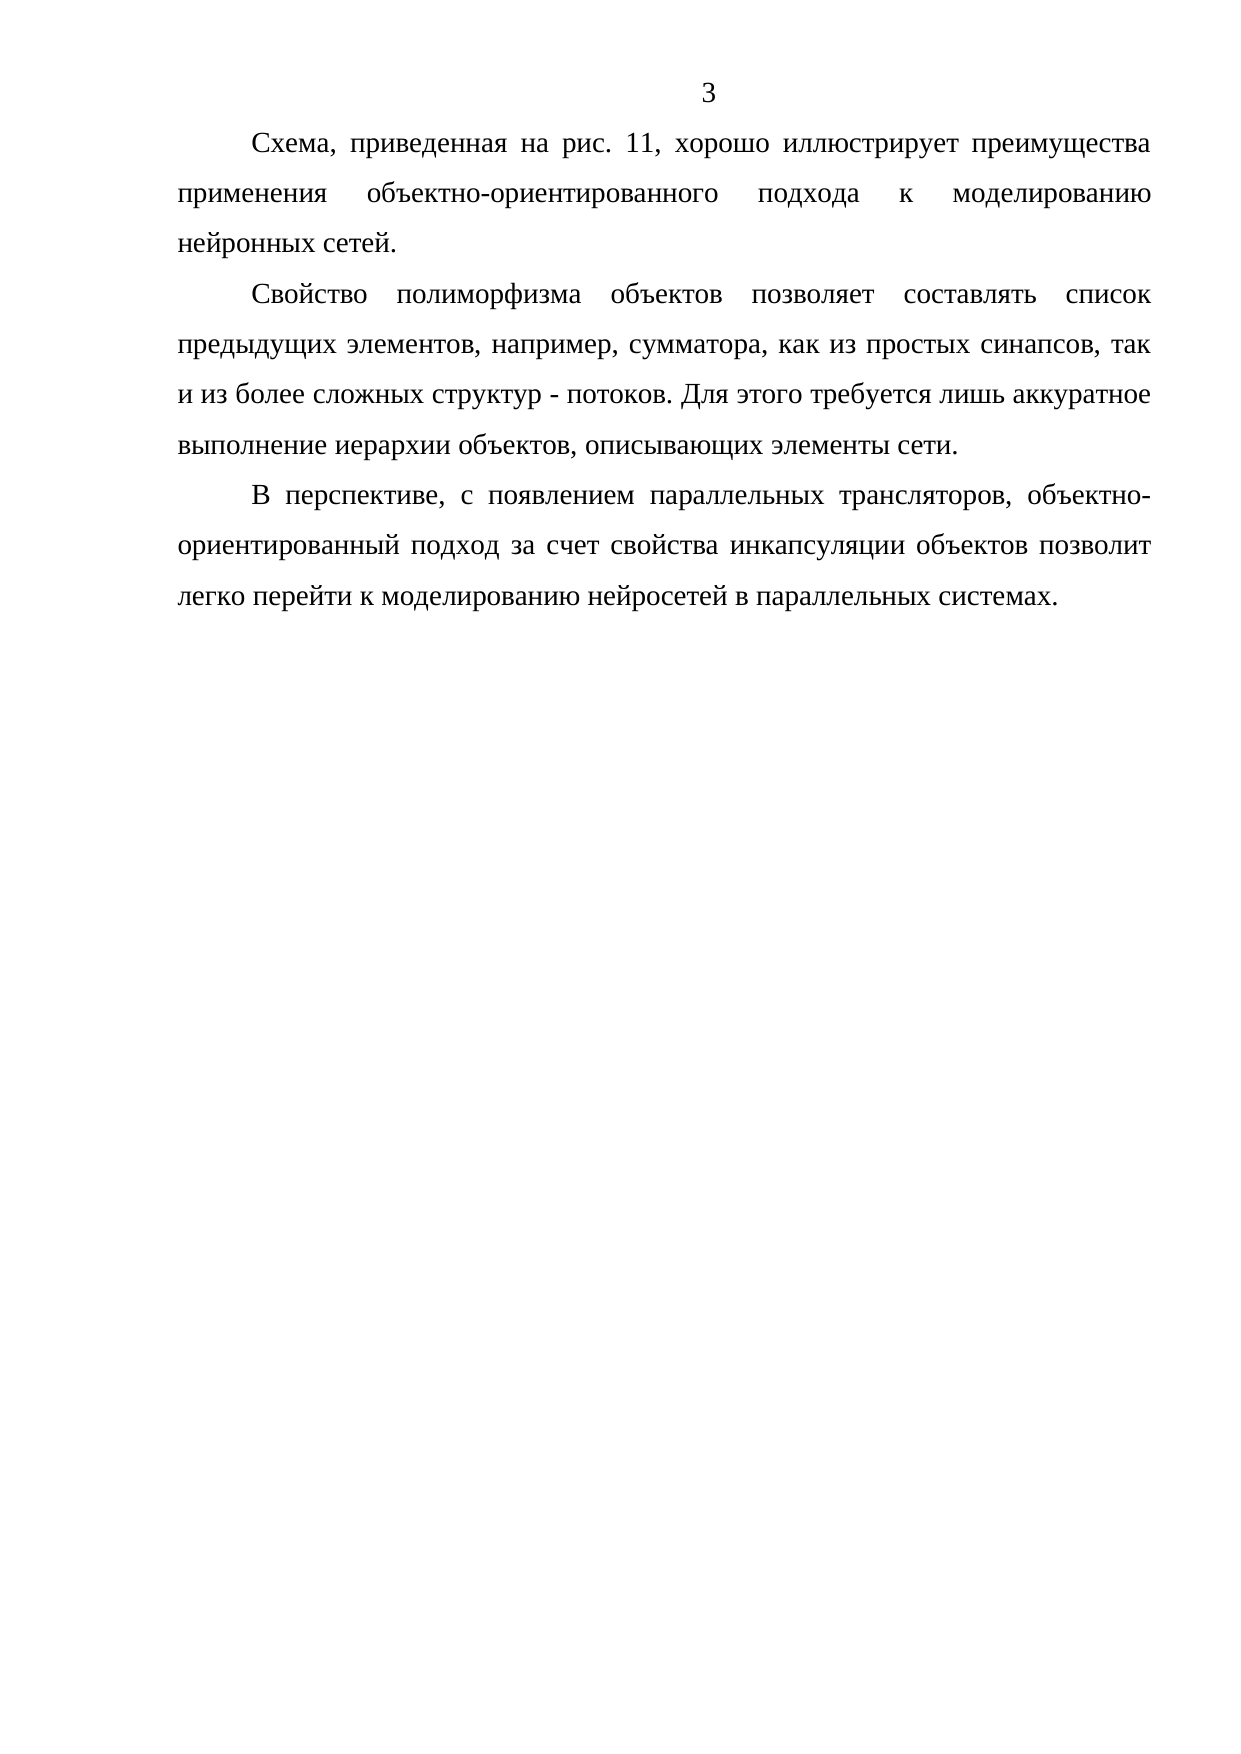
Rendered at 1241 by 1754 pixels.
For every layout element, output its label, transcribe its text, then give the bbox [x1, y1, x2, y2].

text В перспективе, с появлением параллельных трансляторов, объектно-ориентированный подход за счет свойства инкапсуляции объектов позволит легко перейти к моделированию нейросетей в параллельных системах. [177, 477, 1152, 612]
text Схема, приведенная на рис. 11, хорошо иллюстрирует преимущества применения объектно-ориентированного подхода к моделированию нейронных сетей. [177, 125, 1152, 259]
text Свойство полиморфизма объектов позволяет составлять список предыдущих элементов, например, сумматора, как из простых синапсов, так и из более сложных структур - потоков. Для этого требуется лишь аккуратное выполнение иерархии объектов, описывающих элементы сети. [177, 276, 1152, 461]
